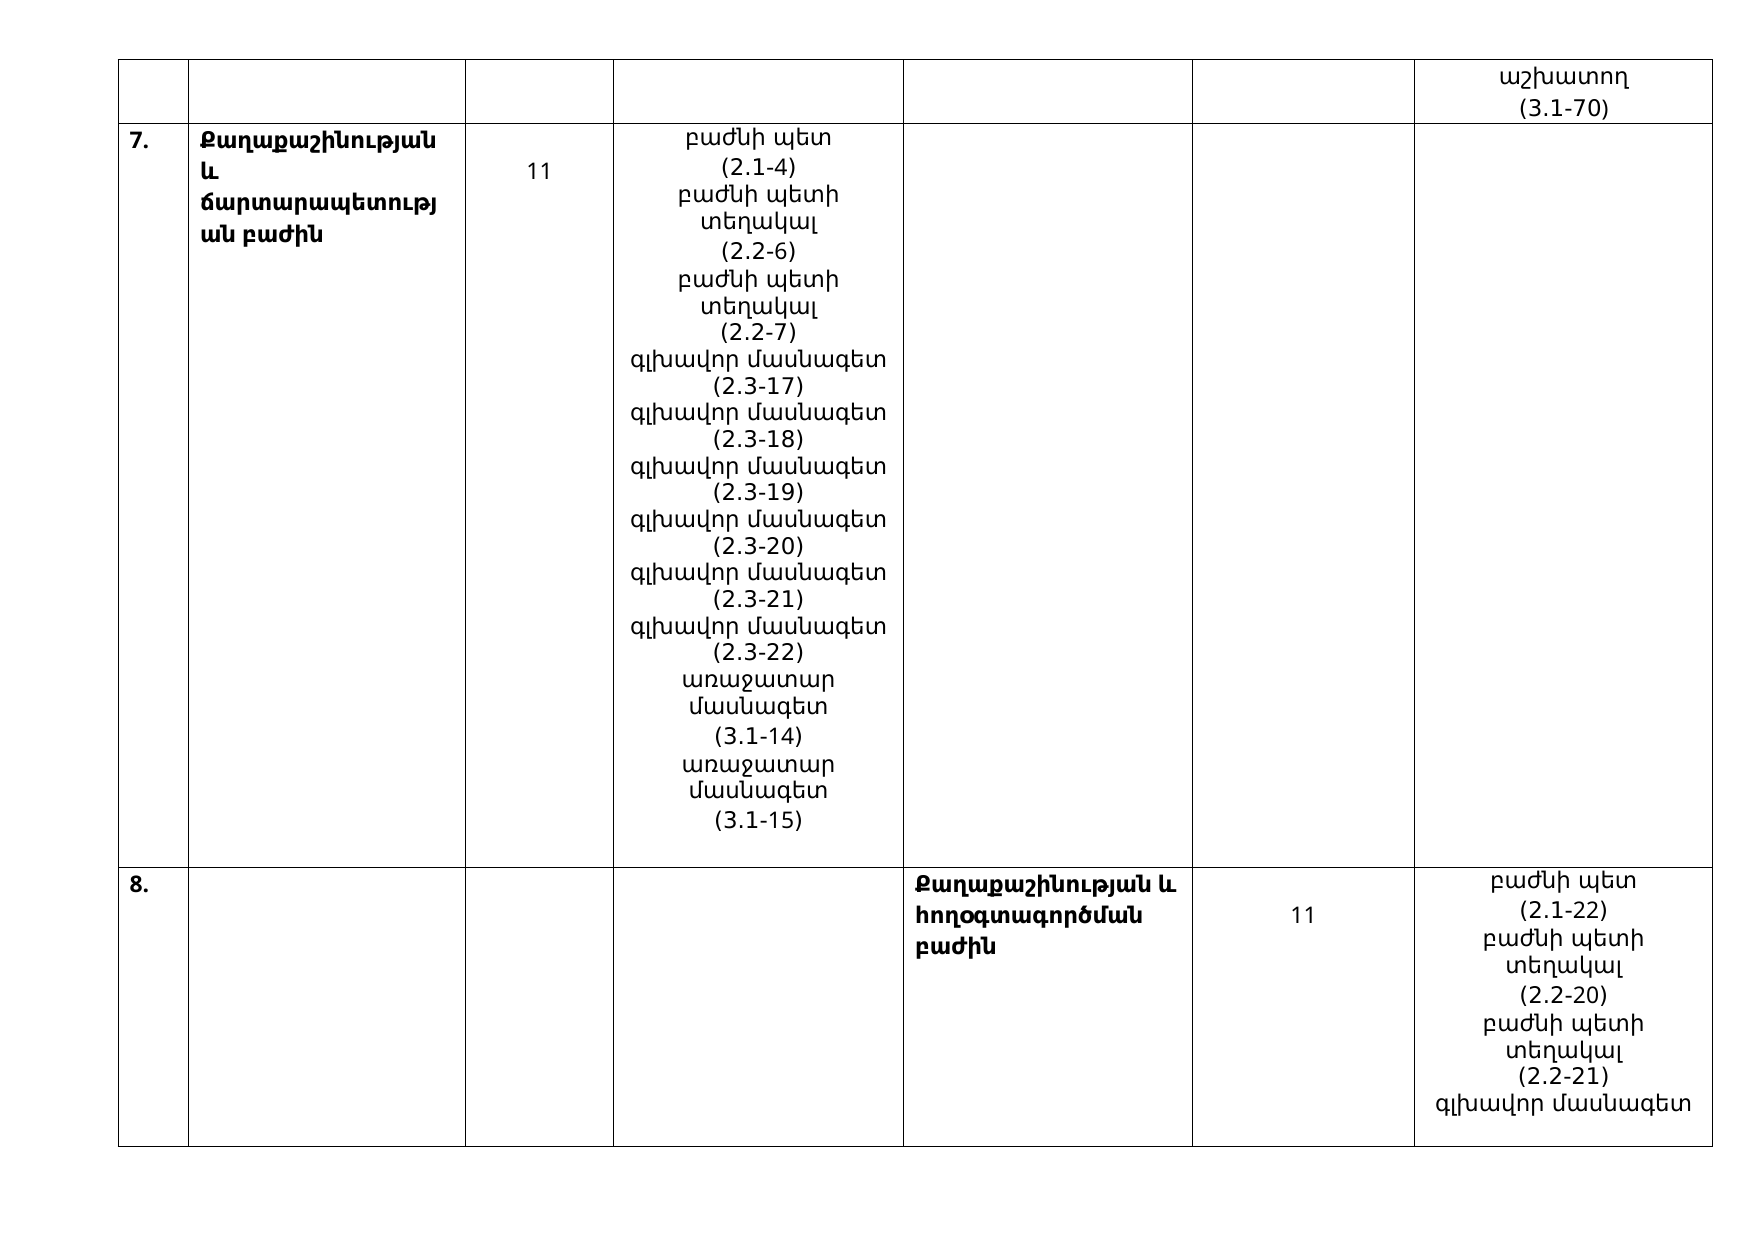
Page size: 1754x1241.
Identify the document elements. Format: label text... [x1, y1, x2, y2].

table_cell 1 [1193, 60, 1414, 123]
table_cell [189, 60, 465, 123]
table_cell 8. [119, 868, 188, 1146]
table_cell [1193, 124, 1414, 867]
table_cell [614, 60, 903, 123]
table_cell [1415, 124, 1712, 867]
table_cell [466, 60, 613, 123]
table_cell բաժնի պետ (2.1-4) բաժնի պետի տեղակալ (2.2-6) բաժնի պետի տեղակալ (2.2-7) գլխավոր մասնագետ (2.3-17) գլխավոր մասնագետ (2.3-18) գլխավոր մասնագետ (2.3-19) գլխավոր մասնագետ (2.3-20) գլխավոր մասնագետ (2.3-21) գլխավոր մասնագետ (2.3-22) առաջատար մասնագետ (3.1-14) առաջատար մասնագետ (3.1-15) [614, 124, 903, 867]
table_cell [904, 124, 1192, 867]
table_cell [1415, 868, 1712, 1146]
table_cell Քաղաքաշինության և ճարտարապետության բաժին [189, 124, 465, 867]
table_cell 11 [466, 124, 613, 867]
table_cell [614, 868, 903, 1146]
table_cell 7. [119, 124, 188, 867]
table_cell [466, 868, 613, 1146]
table_cell 11 [1193, 868, 1414, 1146]
table_cell 6. [119, 60, 188, 123]
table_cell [1415, 60, 1712, 123]
table_cell [904, 60, 1192, 123]
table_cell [904, 868, 1192, 1146]
table_cell [189, 868, 465, 1146]
